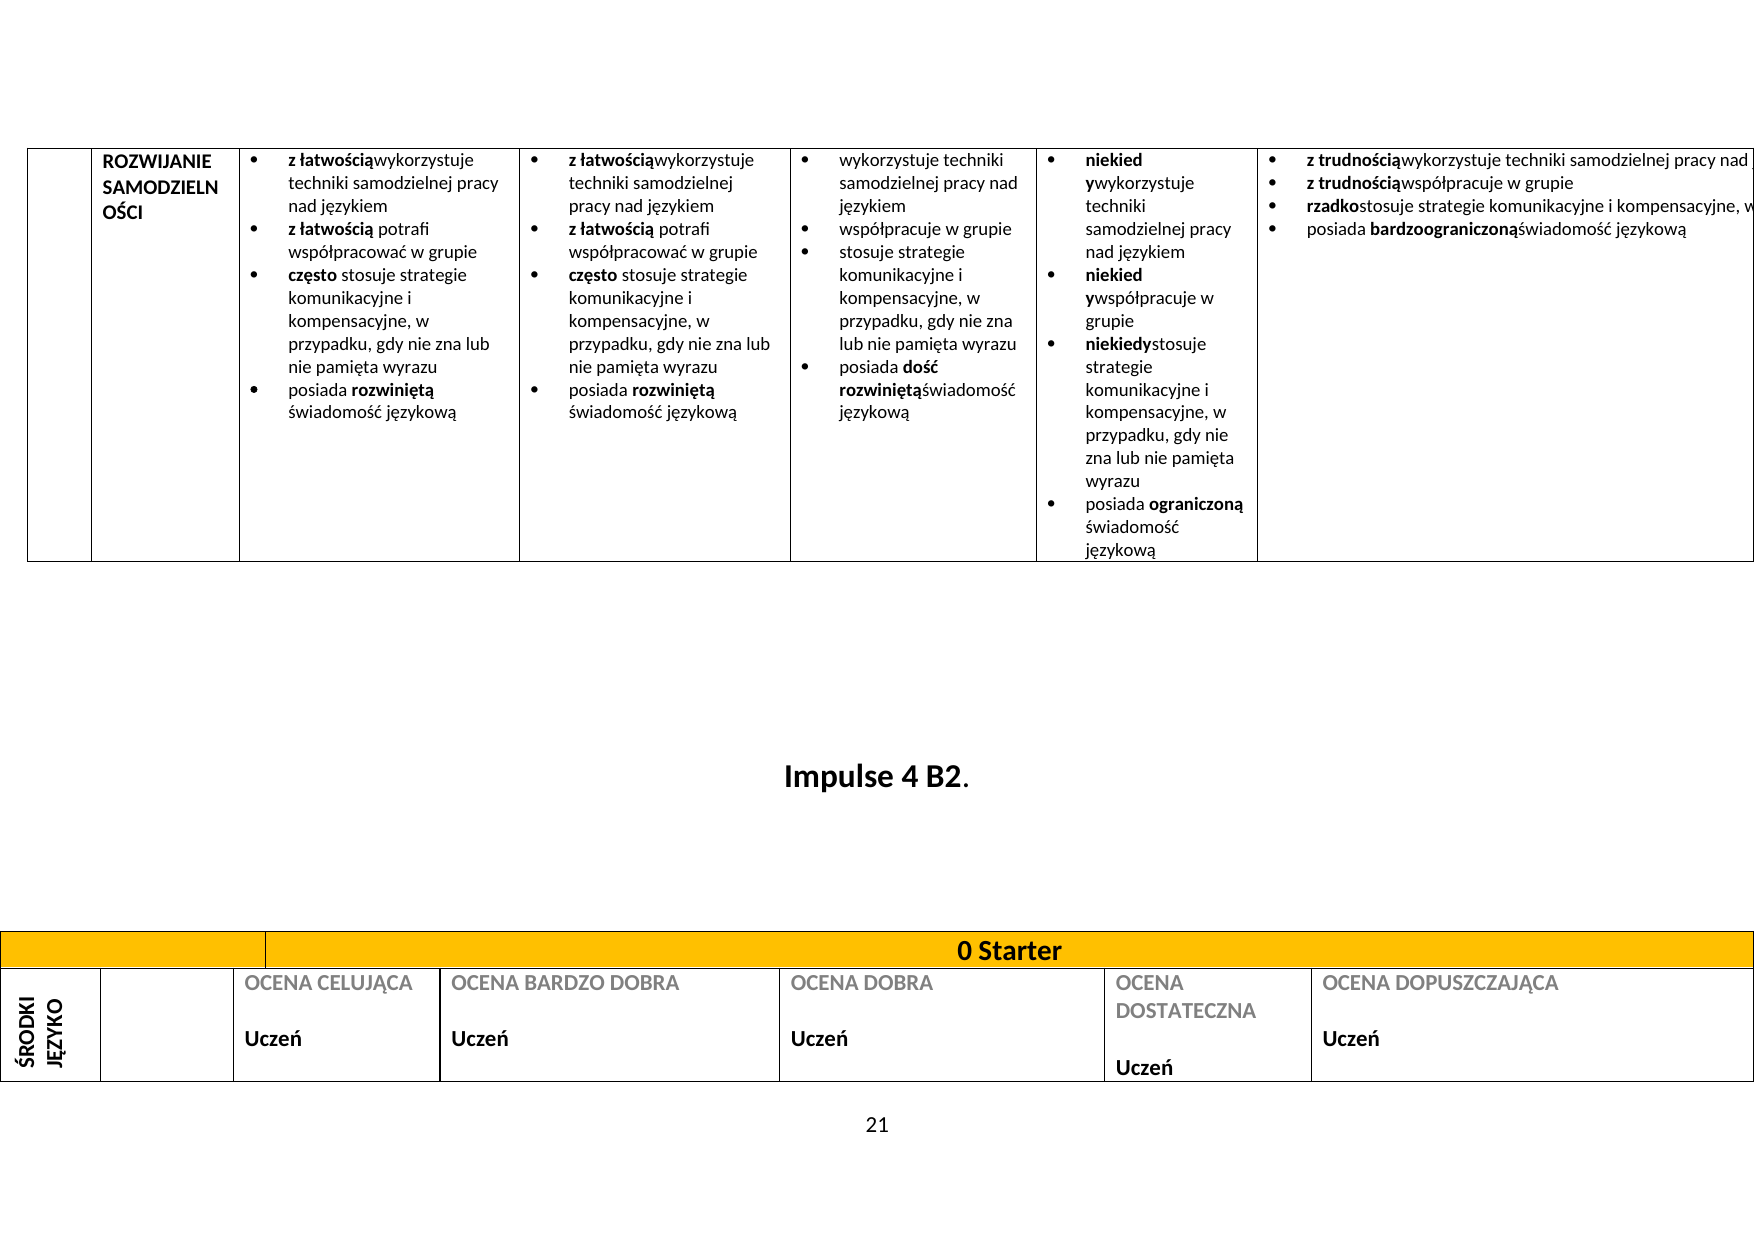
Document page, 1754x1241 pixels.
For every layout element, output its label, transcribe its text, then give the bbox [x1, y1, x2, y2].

table_cell niekiedywykorzystuje techniki samodzielnej pracy nad językiem niekiedywspółpracuje w grupie niekiedystosuje strategie komunikacyjne i kompensacyjne, w przypadku, gdy nie zna lub nie pamięta wyrazu posiada ograniczoną świadomość językową [1037, 149, 1257, 561]
text Impulse 4 B2. [148, 755, 1606, 796]
table_cell z łatwościąwykorzystuje techniki samodzielnej pracy nad językiem z łatwością potrafi współpracować w grupie często stosuje strategie komunikacyjne i kompensacyjne, w przypadku, gdy nie zna lub nie pamięta wyrazu posiada rozwiniętą świadomość językową [520, 149, 790, 561]
table_cell OCENA DOPUSZCZAJĄCA Uczeń [1312, 969, 1753, 1081]
table_cell OCENA BARDZO DOBRA Uczeń [441, 969, 779, 1081]
table_cell OCENA CELUJĄCA Uczeń [234, 969, 439, 1081]
table_cell z łatwościąwykorzystuje techniki samodzielnej pracy nad językiem z łatwością potrafi współpracować w grupie często stosuje strategie komunikacyjne i kompensacyjne, w przypadku, gdy nie zna lub nie pamięta wyrazu posiada rozwiniętą świadomość językową [240, 149, 519, 561]
table_cell [101, 969, 233, 1081]
table_header [1, 932, 265, 967]
table_header 0 Starter [266, 932, 1753, 967]
table_cell wykorzystuje techniki samodzielnej pracy nad językiem współpracuje w grupie stosuje strategie komunikacyjne i kompensacyjne, w przypadku, gdy nie zna lub nie pamięta wyrazu posiada dość rozwiniętąświadomość językową [791, 149, 1036, 561]
table_cell OCENA DOSTATECZNA Uczeń [1105, 969, 1311, 1081]
table_cell ŚRODKI JĘZYKOWE [1, 969, 100, 1081]
table_cell z trudnościąwykorzystuje techniki samodzielnej pracy nad językiem z trudnościąwspółpracuje w grupie rzadkostosuje strategie komunikacyjne i kompensacyjne, w przypadku, gdy nie zna lub nie pamięta wyrazu posiada bardzoograniczonąświadomość językową [1258, 149, 1753, 561]
table_cell ROZWIJANIE SAMODZIELNOŚCI [92, 149, 239, 561]
table_cell OCENA DOBRA Uczeń [780, 969, 1104, 1081]
